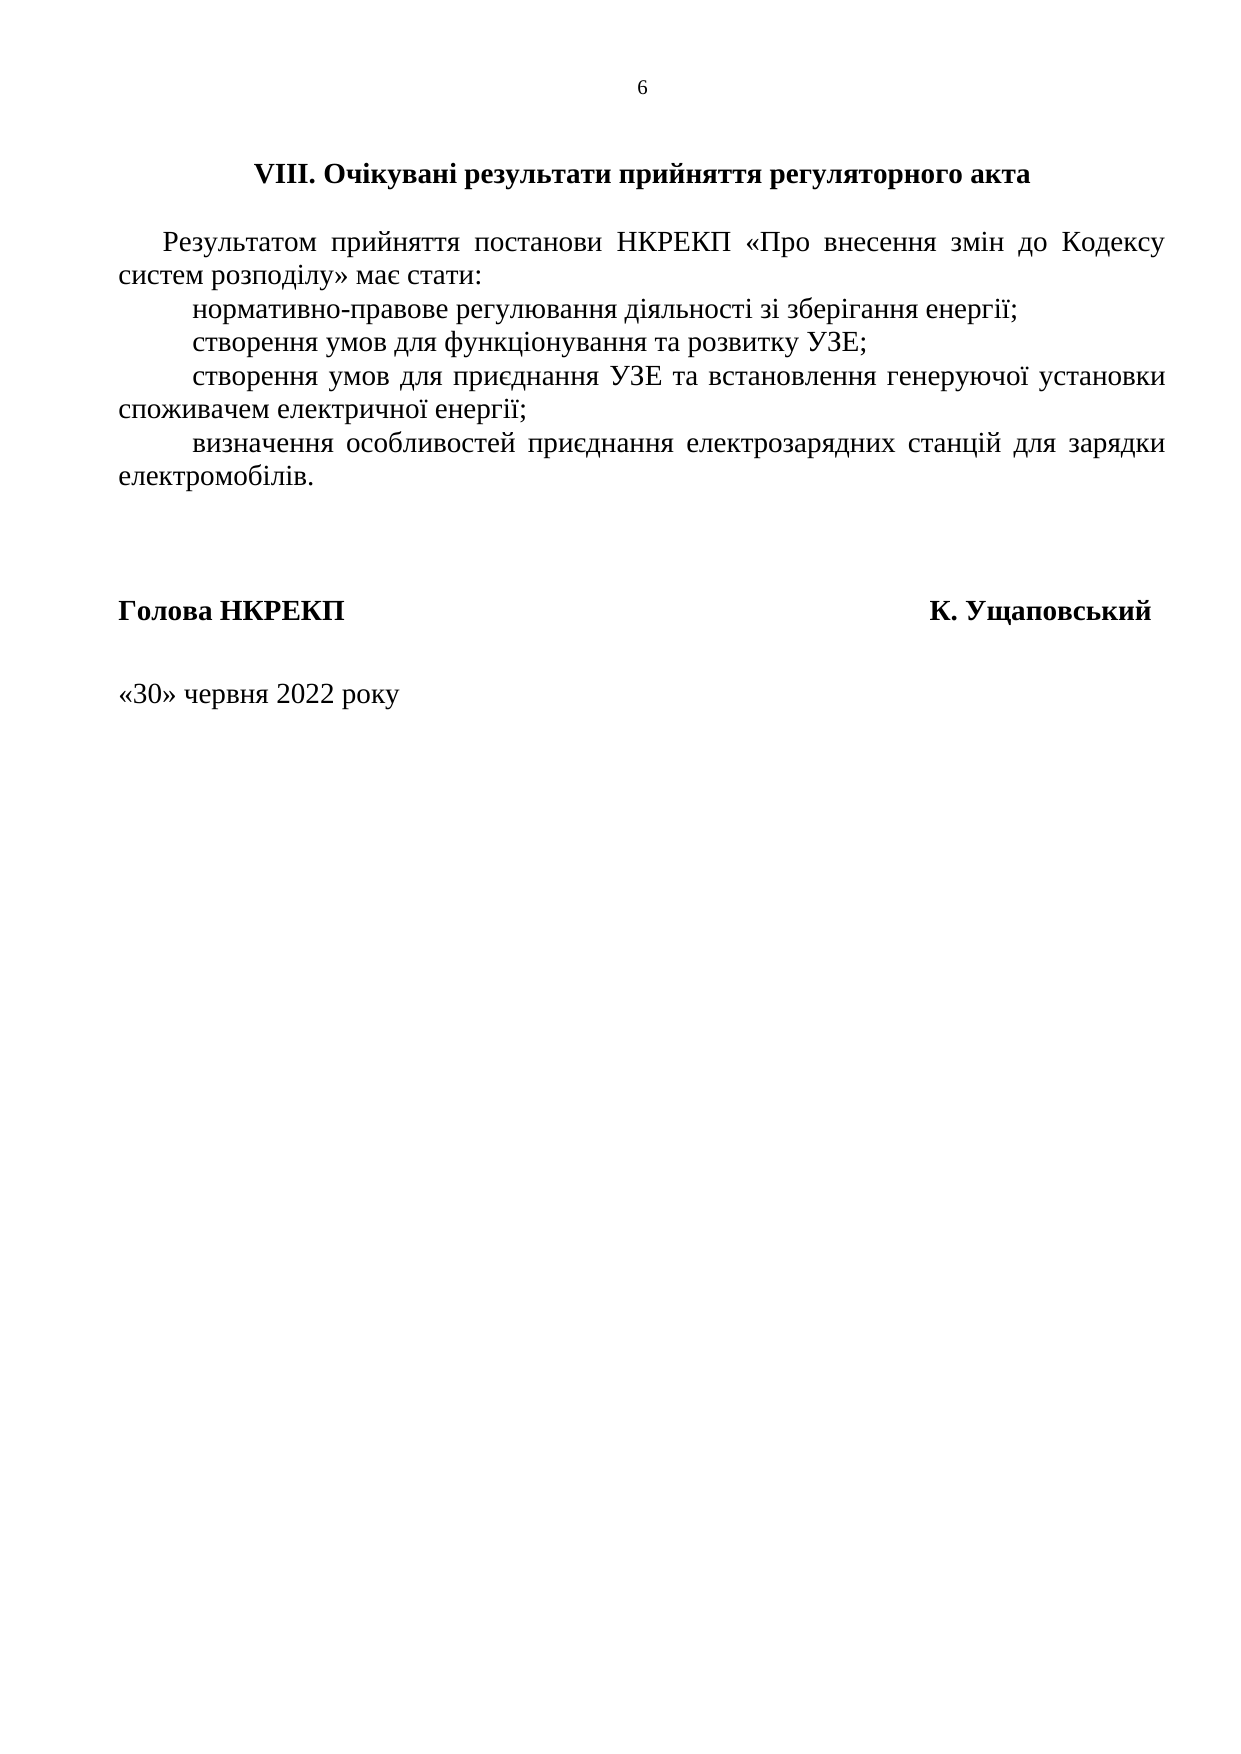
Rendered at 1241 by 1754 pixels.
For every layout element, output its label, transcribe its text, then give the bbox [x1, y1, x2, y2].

text VIII. Очікувані результати прийняття регуляторного акта [118, 157, 1166, 190]
text Результатом прийняття постанови НКРЕКП «Про внесення змін до Кодексу систем розподілу» має стати: [118, 224, 1166, 291]
text створення умов для приєднання УЗЕ та встановлення генеруючої установки споживачем електричної енергії; [118, 358, 1166, 425]
text визначення особливостей приєднання електрозарядних станцій для зарядки електромобілів. [118, 425, 1166, 492]
text створення умов для функціонування та розвитку УЗЕ; [118, 324, 1166, 358]
text нормативно-правове регулювання діяльності зі зберігання енергії; [118, 291, 1166, 324]
text «30» червня 2022 року [118, 677, 1166, 710]
text Голова НКРЕКП К. Ущаповський [118, 593, 1166, 626]
